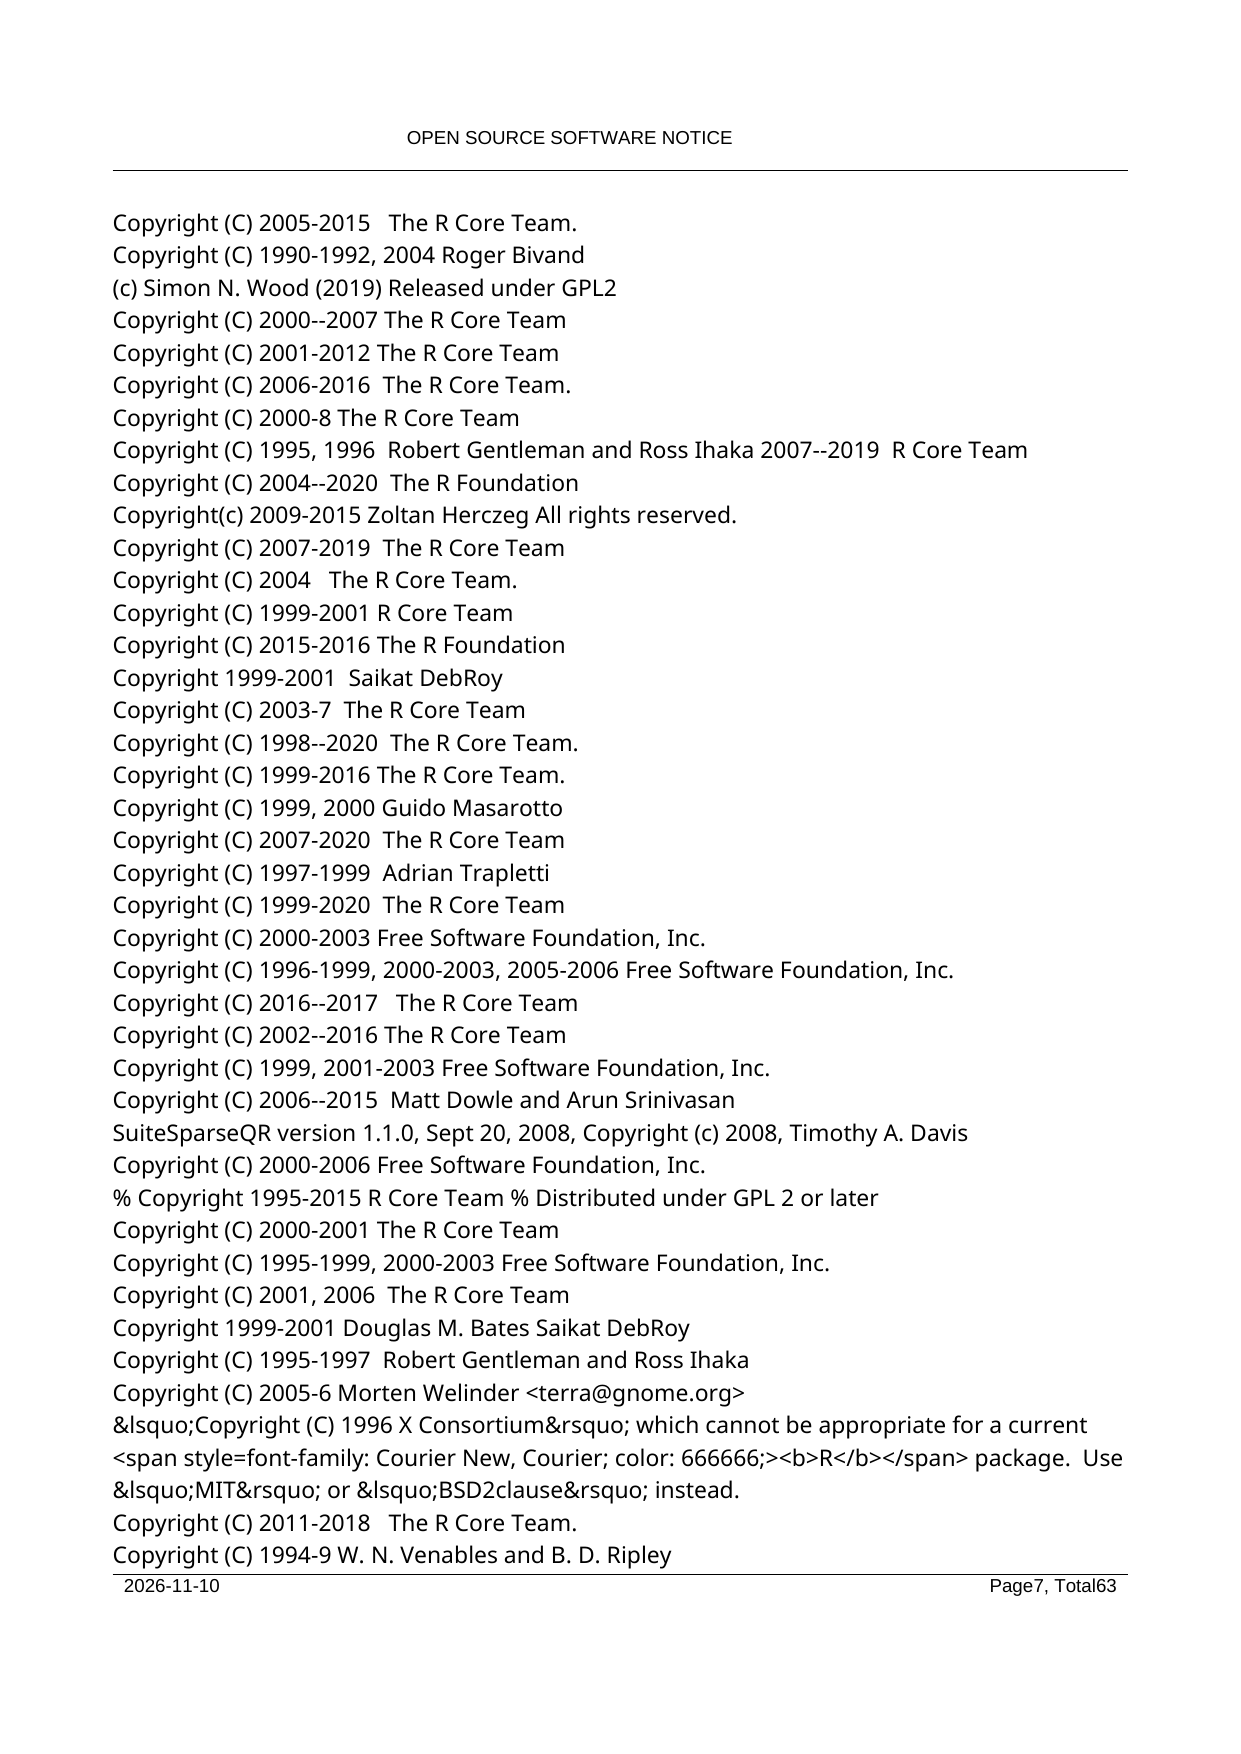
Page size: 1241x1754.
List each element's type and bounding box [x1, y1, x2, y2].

text [112, 206, 1128, 1571]
